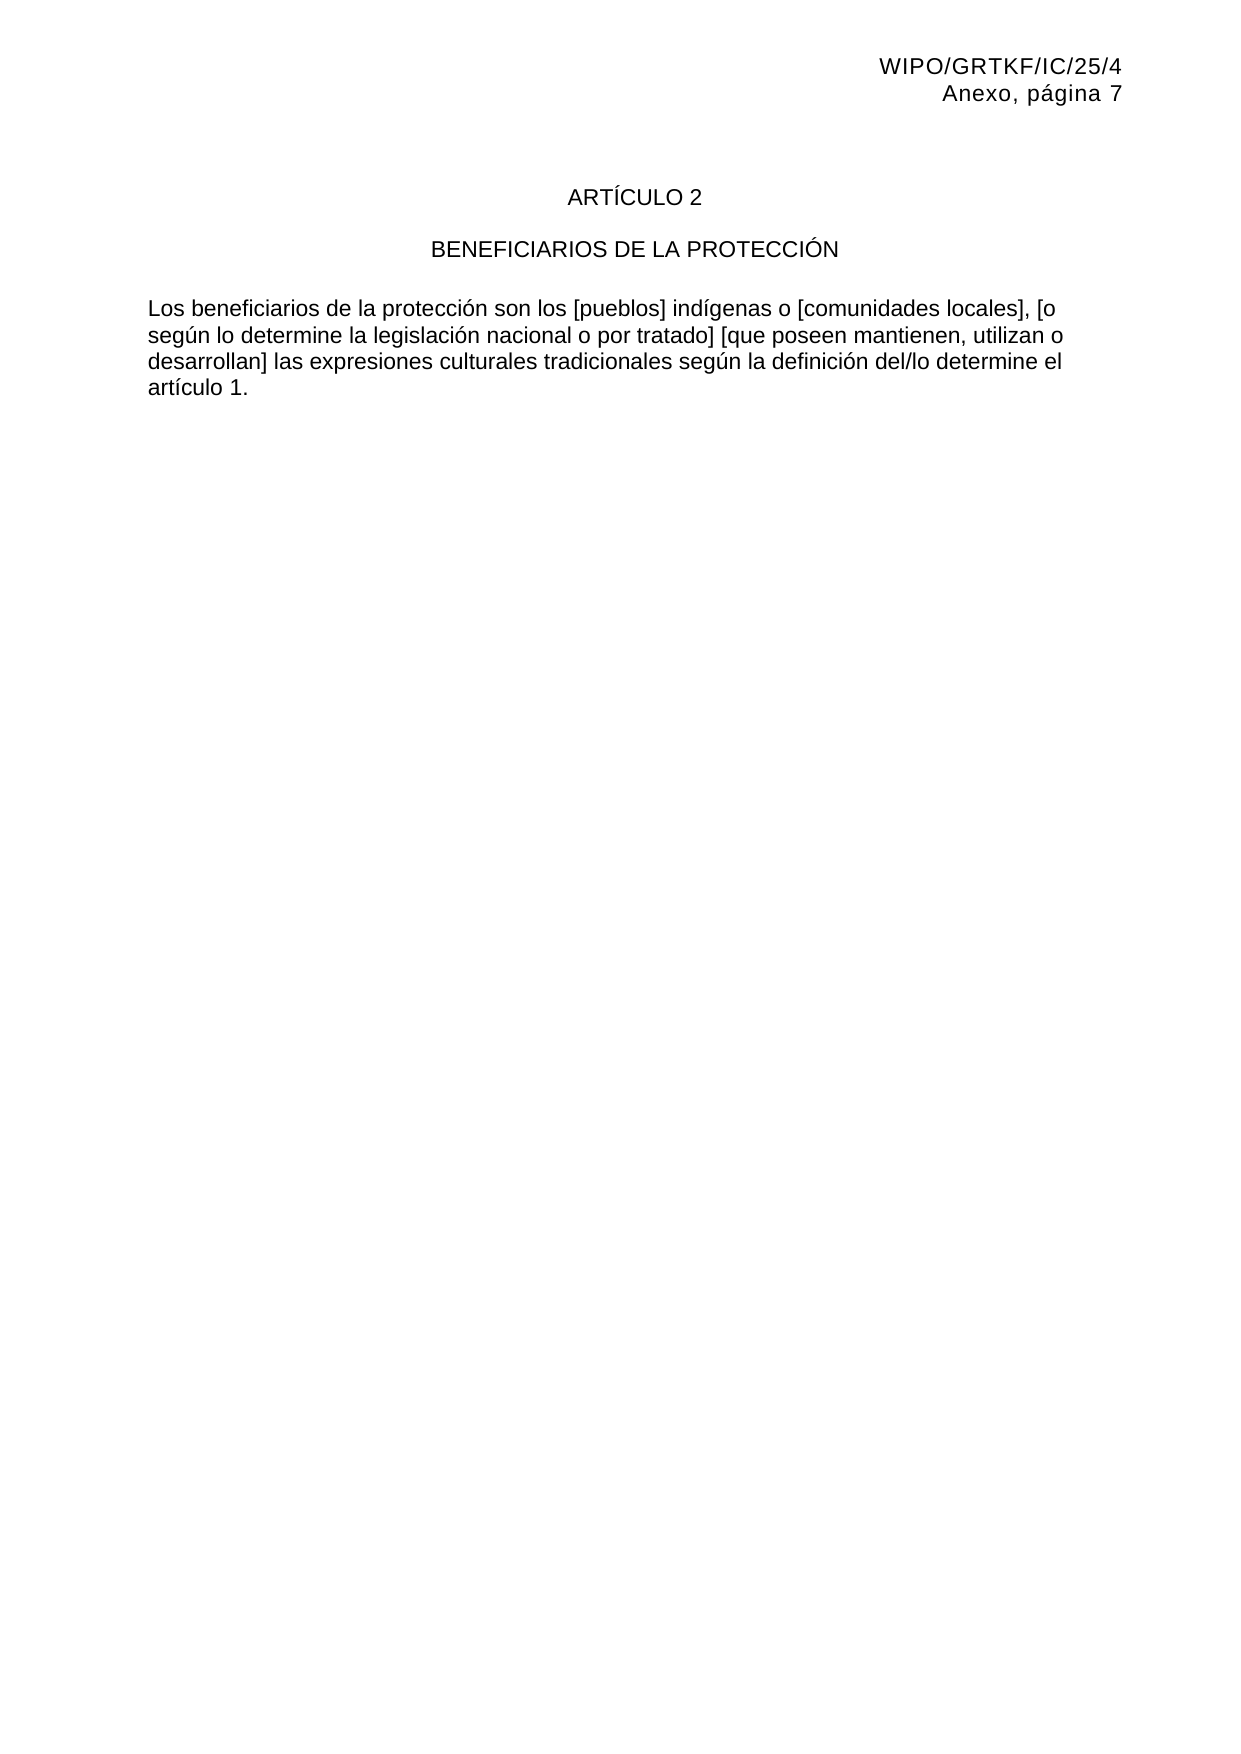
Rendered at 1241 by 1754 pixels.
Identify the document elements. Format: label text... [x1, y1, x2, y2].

text Los beneficiarios de la protección son los [pueblos] indígenas o [comunidades locales], [o según lo determine la legislación nacional o por tratado] [que poseen mantienen, utilizan o desarrollan] las expresiones culturales tradicionales según la definición del/lo determine el artículo 1. [148, 295, 1122, 401]
subtitle Artículo 2 Beneficiarios de la protección [148, 183, 1122, 263]
